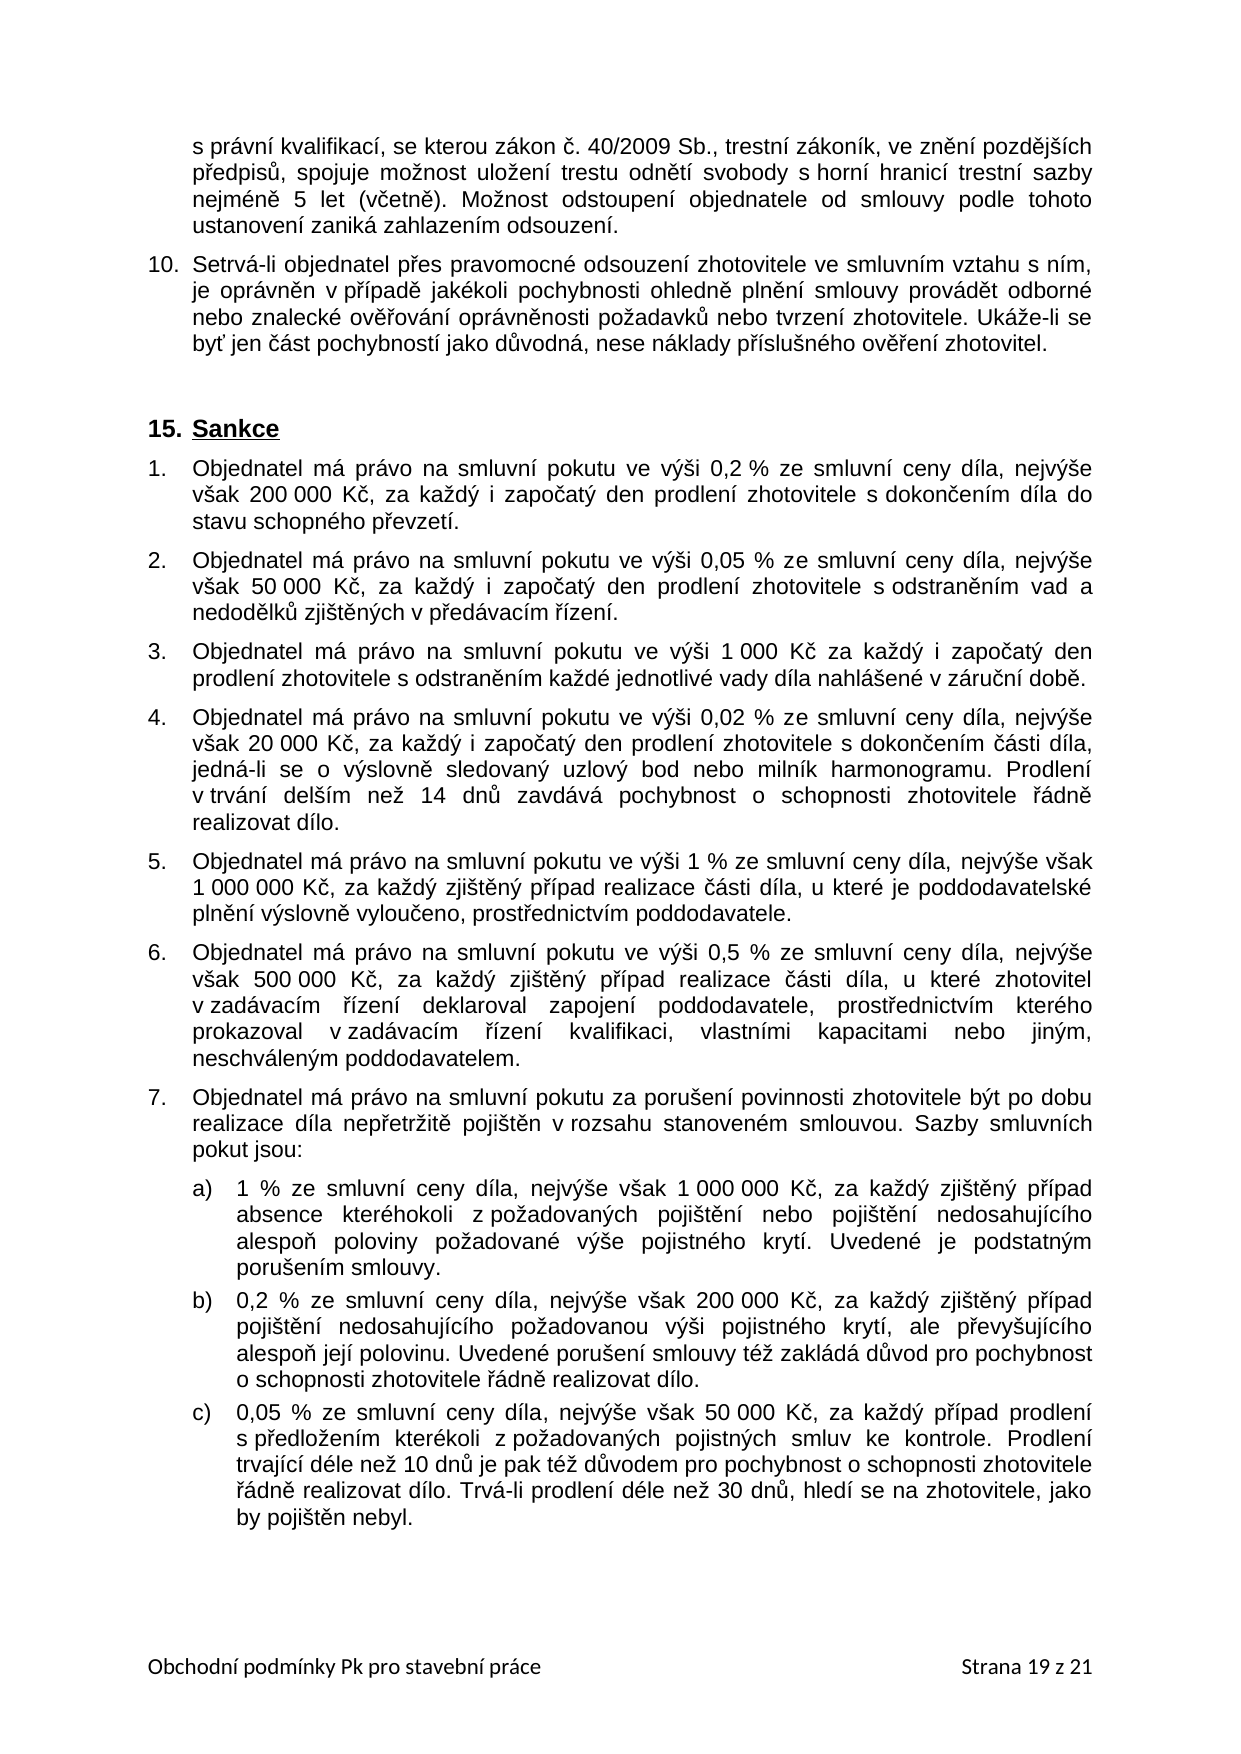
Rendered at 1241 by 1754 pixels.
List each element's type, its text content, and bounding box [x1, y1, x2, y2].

text b) 0,2 % ze smluvní ceny díla, nejvýše však 200 000 Kč, za každý zjištěný případ pojištění nedosahujícího požadovanou výši pojistného krytí, ale převyšujícího alespoň její polovinu. Uvedené porušení smlouvy též zakládá důvod pro pochybnost o schopnosti zhotovitele řádně realizovat dílo. [192, 1287, 1093, 1392]
text 4. Objednatel má právo na smluvní pokutu ve výši 0,02 % ze smluvní ceny díla, nejvýše však 20 000 Kč, za každý i započatý den prodlení zhotovitele s dokončením části díla, jedná-li se o výslovně sledovaný uzlový bod nebo milník harmonogramu. Prodlení v trvání delším než 14 dnů zavdává pochybnost o schopnosti zhotovitele řádně realizovat dílo. [148, 703, 1093, 835]
text 1. Objednatel má právo na smluvní pokutu ve výši 0,2 % ze smluvní ceny díla, nejvýše však 200 000 Kč, za každý i započatý den prodlení zhotovitele s dokončením díla do stavu schopného převzetí. [148, 455, 1093, 534]
text c) 0,05 % ze smluvní ceny díla, nejvýše však 50 000 Kč, za každý případ prodlení s předložením kterékoli z požadovaných pojistných smluv ke kontrole. Prodlení trvající déle než 10 dnů je pak též důvodem pro pochybnost o schopnosti zhotovitele řádně realizovat dílo. Trvá-li prodlení déle než 30 dnů, hledí se na zhotovitele, jako by pojištěn nebyl. [192, 1398, 1093, 1530]
text a) 1 % ze smluvní ceny díla, nejvýše však 1 000 000 Kč, za každý zjištěný případ absence kteréhokoli z požadovaných pojištění nebo pojištění nedosahujícího alespoň poloviny požadované výše pojistného krytí. Uvedené je podstatným porušením smlouvy. [192, 1175, 1093, 1281]
text 2. Objednatel má právo na smluvní pokutu ve výši 0,05 % ze smluvní ceny díla, nejvýše však 50 000 Kč, za každý i započatý den prodlení zhotovitele s odstraněním vad a nedodělků zjištěných v předávacím řízení. [148, 547, 1093, 626]
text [192, 133, 1093, 238]
text 6. Objednatel má právo na smluvní pokutu ve výši 0,5 % ze smluvní ceny díla, nejvýše však 500 000 Kč, za každý zjištěný případ realizace části díla, u které zhotovitel v zadávacím řízení deklaroval zapojení poddodavatele, prostřednictvím kterého prokazoval v zadávacím řízení kvalifikaci, vlastními kapacitami nebo jiným, neschváleným poddodavatelem. [148, 939, 1093, 1071]
text 7. Objednatel má právo na smluvní pokutu za porušení povinnosti zhotovitele být po dobu realizace díla nepřetržitě pojištěn v rozsahu stanoveném smlouvou. Sazby smluvních pokut jsou: [148, 1083, 1093, 1163]
text 3. Objednatel má právo na smluvní pokutu ve výši 1 000 Kč za každý i započatý den prodlení zhotovitele s odstraněním každé jednotlivé vady díla nahlášené v záruční době. [148, 638, 1093, 691]
text 5. Objednatel má právo na smluvní pokutu ve výši 1 % ze smluvní ceny díla, nejvýše však 1 000 000 Kč, za každý zjištěný případ realizace části díla, u které je poddodavatelské plnění výslovně vyloučeno, prostřednictvím poddodavatele. [148, 848, 1093, 927]
list Sankce [148, 414, 1093, 443]
text 10. Setrvá-li objednatel přes pravomocné odsouzení zhotovitele ve smluvním vztahu s ním, je oprávněn v případě jakékoli pochybnosti ohledně plnění smlouvy provádět odborné nebo znalecké ověřování oprávněnosti požadavků nebo tvrzení zhotovitele. Ukáže-li se byť jen část pochybností jako důvodná, nese náklady příslušného ověření zhotovitel. [148, 251, 1093, 356]
